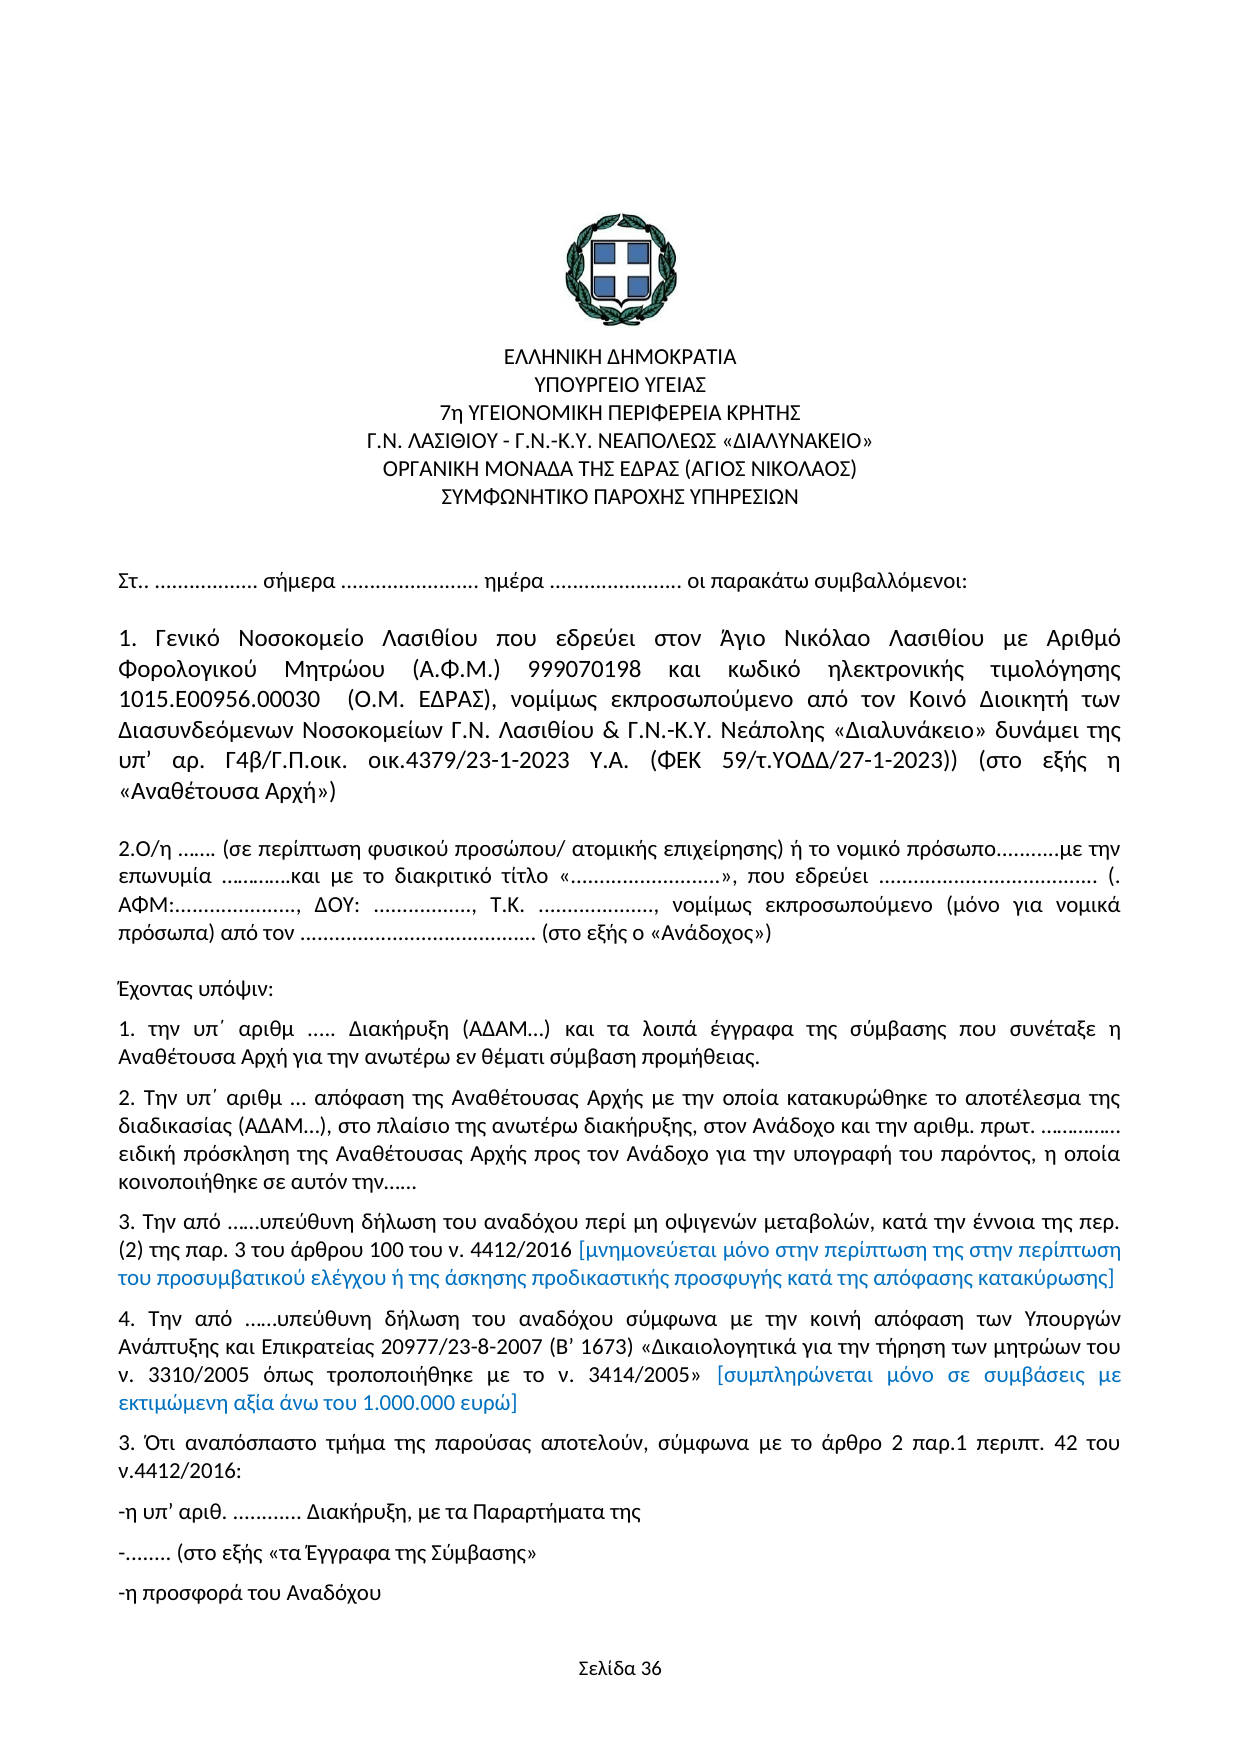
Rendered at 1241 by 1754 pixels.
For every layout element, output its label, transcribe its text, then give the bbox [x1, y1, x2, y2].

picture [562, 212, 680, 328]
text 2.Ο/η ……. (σε περίπτωση φυσικού προσώπου/ ατομικής επιχείρησης) ή το νομικό πρόσωπο...........με την επωνυμία ………….και με το διακριτικό τίτλο «..........................», που εδρεύει ...................................... (. ΑΦΜ:....................., ΔΟΥ: ................., Τ.Κ. ...................., νομίμως εκπροσωπούμενο (μόνο για νομικά πρόσωπα) από τον ......................................... (στο εξής ο «Ανάδοχος») [118, 834, 1122, 946]
text 2. Την υπ΄ αριθμ … απόφαση της Αναθέτουσας Αρχής με την οποία κατακυρώθηκε το αποτέλεσμα της διαδικασίας (ΑΔΑΜ…), στο πλαίσιο της ανωτέρω διακήρυξης, στον Ανάδοχο και την αριθμ. πρωτ. …………… ειδική πρόσκληση της Αναθέτουσας Αρχής προς τον Ανάδοχο για την υπογραφή του παρόντος, η οποία κοινοποιήθηκε σε αυτόν την…... [118, 1083, 1122, 1195]
text 3. Ότι αναπόσπαστο τμήμα της παρούσας αποτελούν, σύμφωνα με το άρθρο 2 παρ.1 περιπτ. 42 του ν.4412/2016: [118, 1428, 1122, 1484]
text Έχοντας υπόψιν: [118, 974, 1122, 1002]
text -η προσφορά του Αναδόχου [118, 1578, 1122, 1606]
text 1. Γενικό Νοσοκομείο Λασιθίου που εδρεύει στον Άγιο Νικόλαο Λασιθίου με Αριθμό Φορολογικού Μητρώου (Α.Φ.Μ.) 999070198 και κωδικό ηλεκτρονικής τιμολόγησης 1015.E00956.00030 (Ο.Μ. ΕΔΡΑΣ), νομίμως εκπροσωπούμενο από τον Κοινό Διοικητή των Διασυνδεόμενων Νοσοκομείων Γ.Ν. Λασιθίου & Γ.Ν.-Κ.Υ. Νεάπολης «Διαλυνάκειο» δυνάμει της υπ’ αρ. Γ4β/Γ.Π.οικ. οικ.4379/23-1-2023 Υ.Α. (ΦΕΚ 59/τ.ΥΟΔΔ/27-1-2023)) (στο εξής η «Αναθέτουσα Αρχή») [118, 622, 1122, 806]
text 4. Την από ……υπεύθυνη δήλωση του αναδόχου σύμφωνα με την κοινή απόφαση των Υπουργών Ανάπτυξης και Επικρατείας 20977/23-8-2007 (Β’ 1673) «Δικαιολογητικά για την τήρηση των μητρώων του ν. 3310/2005 όπως τροποποιήθηκε με το ν. 3414/2005» [συμπληρώνεται μόνο σε συμβάσεις με εκτιμώμενη αξία άνω του 1.000.000 ευρώ] [118, 1304, 1122, 1416]
text 3. Την από ……υπεύθυνη δήλωση του αναδόχου περί μη οψιγενών μεταβολών, κατά την έννοια της περ. (2) της παρ. 3 του άρθρου 100 του ν. 4412/2016 [μνημονεύεται μόνο στην περίπτωση της στην περίπτωση του προσυμβατικού ελέγχου ή της άσκησης προδικαστικής προσφυγής κατά της απόφασης κατακύρωσης] [118, 1207, 1122, 1291]
text ΣΥΜΦΩΝΗΤΙΚΟ ΠΑΡΟΧΗΣ ΥΠΗΡΕΣΙΩΝ [118, 482, 1122, 510]
text Στ.. .................. σήμερα ........................ ημέρα ....................... οι παρακάτω συμβαλλόμενοι: [118, 566, 1122, 594]
list ΕΛΛΗΝΙΚΗ ΔΗΜΟΚΡΑΤΙΑ [118, 342, 1122, 370]
list Γ.Ν. ΛΑΣΙΘΙΟΥ - Γ.Ν.-Κ.Υ. ΝΕΑΠΟΛΕΩΣ «ΔΙΑΛΥΝΑΚΕΙΟ» [118, 426, 1122, 454]
text 1. την υπ΄ αριθμ ..... Διακήρυξη (ΑΔΑΜ…) και τα λοιπά έγγραφα της σύμβασης που συνέταξε η Αναθέτουσα Αρχή για την ανωτέρω εν θέματι σύμβαση προμήθειας. [118, 1014, 1122, 1070]
list ΥΠΟΥΡΓΕΙΟ ΥΓΕΙΑΣ [118, 370, 1122, 398]
text -........ (στο εξής «τα Έγγραφα της Σύμβασης» [118, 1538, 1122, 1566]
list ΟΡΓΑΝΙΚΗ ΜΟΝΑΔΑ ΤΗΣ ΕΔΡΑΣ (ΑΓΙΟΣ ΝΙΚΟΛΑΟΣ) [118, 454, 1122, 482]
list 7η ΥΓΕΙΟΝΟΜΙΚΗ ΠΕΡΙΦΕΡΕΙΑ ΚΡΗΤΗΣ [118, 398, 1122, 426]
text -η υπ’ αριθ. ............ Διακήρυξη, με τα Παραρτήματα της [118, 1497, 1122, 1525]
